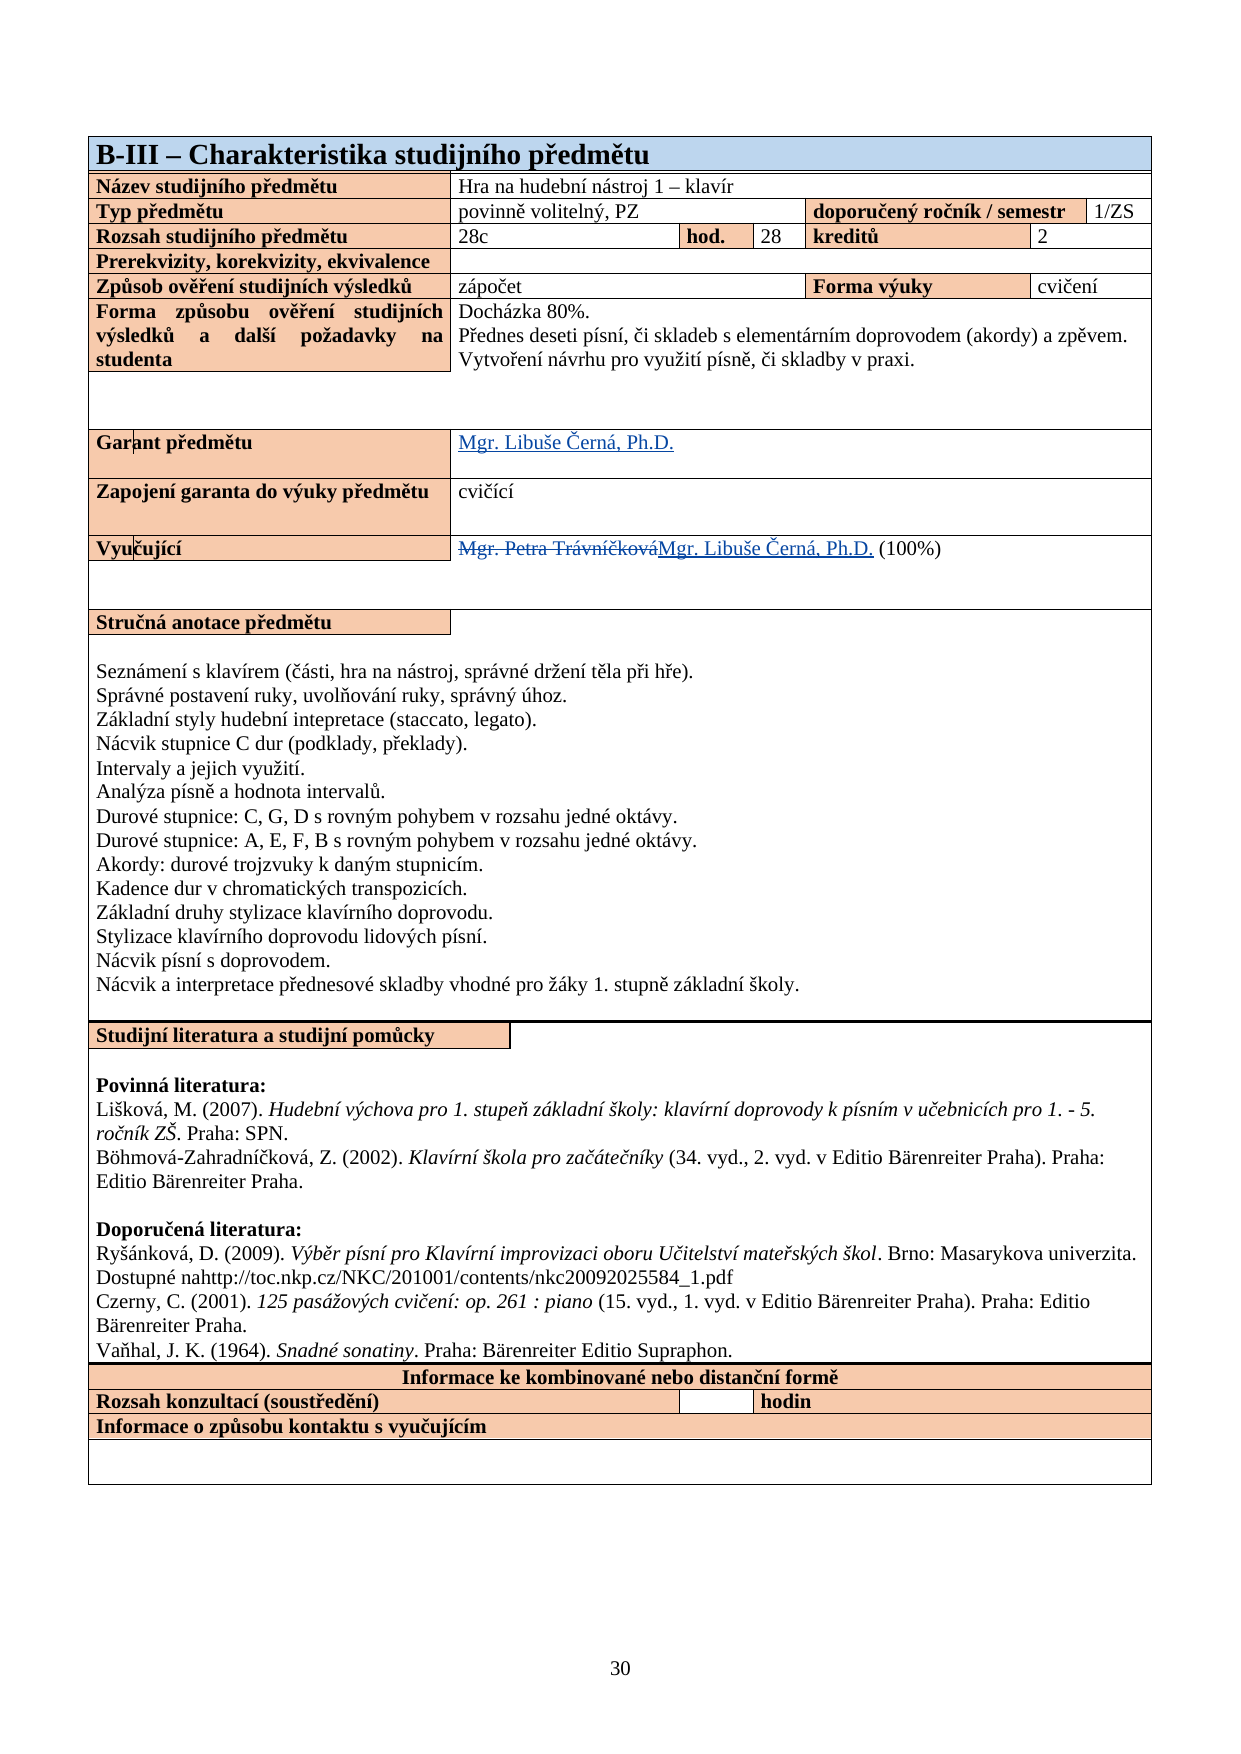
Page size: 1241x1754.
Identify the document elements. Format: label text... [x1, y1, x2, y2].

table_cell Vyučující [89, 536, 133, 560]
table_cell Seznámení s klavírem (části, hra na nástroj, správné držení těla při hře). Správné postavení ruky, uvolňování ruky, správný úhoz. Základní styly hudební intepretace (staccato, legato). Nácvik stupnice C dur (podklady, překlady). Intervaly a jejich využití. Analýza písně a hodnota intervalů. Durové stupnice: C, G, D s rovným pohybem v rozsahu jedné oktávy. Durové stupnice: A, E, F, B s rovným pohybem v rozsahu jedné oktávy. Akordy: durové trojzvuky k daným stupnicím. Kadence dur v chromatických transpozicích. Základní druhy stylizace klavírního doprovodu. Stylizace klavírního doprovodu lidových písní. Nácvik písní s doprovodem. Nácvik a interpretace přednesové skladby vhodné pro žáky 1. stupně základní školy. [89, 634, 1151, 1020]
table_cell kreditů [806, 224, 1030, 248]
table_cell zápočet [451, 274, 805, 298]
table_cell Název studijního předmětu [89, 174, 450, 198]
table_cell (100%) [451, 536, 1151, 560]
table_cell Vyučující [134, 536, 450, 560]
table_cell [451, 430, 1151, 478]
table_cell 1/ZS [1087, 199, 1151, 223]
table_cell Hra na hudební nástroj 1 – klavír [451, 174, 1151, 198]
table_cell Zapojení garanta do výuky předmětu [89, 479, 450, 535]
table_cell Prerekvizity, korekvizity, ekvivalence [89, 249, 450, 273]
table_cell 28 [754, 224, 805, 248]
table_cell [451, 249, 1151, 273]
table_cell Docházka 80%. Přednes deseti písní, či skladeb s elementárním doprovodem (akordy) a zpěvem. Vytvoření návrhu pro využití písně, či skladby v praxi. [451, 299, 1151, 371]
table_cell Typ předmětu [89, 199, 450, 223]
table_cell Forma výuky [806, 274, 1030, 298]
table_cell [511, 1023, 1151, 1048]
table_cell Stručná anotace předmětu [89, 610, 450, 634]
table_cell Studijní literatura a studijní pomůcky [89, 1023, 509, 1048]
table_cell [89, 371, 1151, 429]
table_cell Povinná literatura: Lišková, M. (2007). Hudební výchova pro 1. stupeň základní školy: klavírní doprovody k písním v učebnicích pro 1. - 5. ročník ZŠ. Praha: SPN. Böhmová-Zahradníčková, Z. (2002). Klavírní škola pro začátečníky (34. vyd., 2. vyd. v Editio Bärenreiter Praha). Praha: Editio Bärenreiter Praha. Doporučená literatura: Ryšánková, D. (2009). Výběr písní pro Klavírní improvizaci oboru Učitelství mateřských škol. Brno: Masarykova univerzita. Dostupné nahttp://toc.nkp.cz/NKC/201001/contents/nkc20092025584_1.pdfZačátek formuláře Czerny, C. (2001). 125 pasážových cvičení: op. 261 : piano (15. vyd., 1. vyd. v Editio Bärenreiter Praha). Praha: Editio Bärenreiter Praha. Vaňhal, J. K. (1964). Snadné sonatiny. Praha: Bärenreiter Editio Supraphon. [89, 1048, 1151, 1362]
table_cell Rozsah konzultací (soustředění) [89, 1390, 679, 1413]
table_cell Forma způsobu ověření studijních výsledků a další požadavky na studenta [89, 299, 450, 371]
table_cell [451, 610, 1151, 634]
table_cell doporučený ročník / semestr [806, 199, 1086, 223]
table_cell cvičící [451, 479, 1151, 535]
table_cell Rozsah studijního předmětu [89, 224, 450, 248]
table_cell [680, 1390, 753, 1413]
table_cell Garant předmětu [89, 430, 450, 478]
table_cell hod. [680, 224, 753, 248]
table_cell Informace ke kombinované nebo distanční formě [89, 1365, 1151, 1389]
table_cell 2 [1031, 224, 1151, 248]
table_cell [89, 1440, 1151, 1484]
table_cell 28c [451, 224, 679, 248]
table_cell povinně volitelný, PZ [451, 199, 805, 223]
table_cell Způsob ověření studijních výsledků [89, 274, 450, 298]
table_cell cvičení [1031, 274, 1151, 298]
table_cell Informace o způsobu kontaktu s vyučujícím [89, 1414, 1151, 1438]
table_header B-III – Charakteristika studijního předmětu [89, 137, 1151, 170]
table_cell [89, 560, 1151, 609]
table_cell hodin [754, 1390, 1151, 1413]
